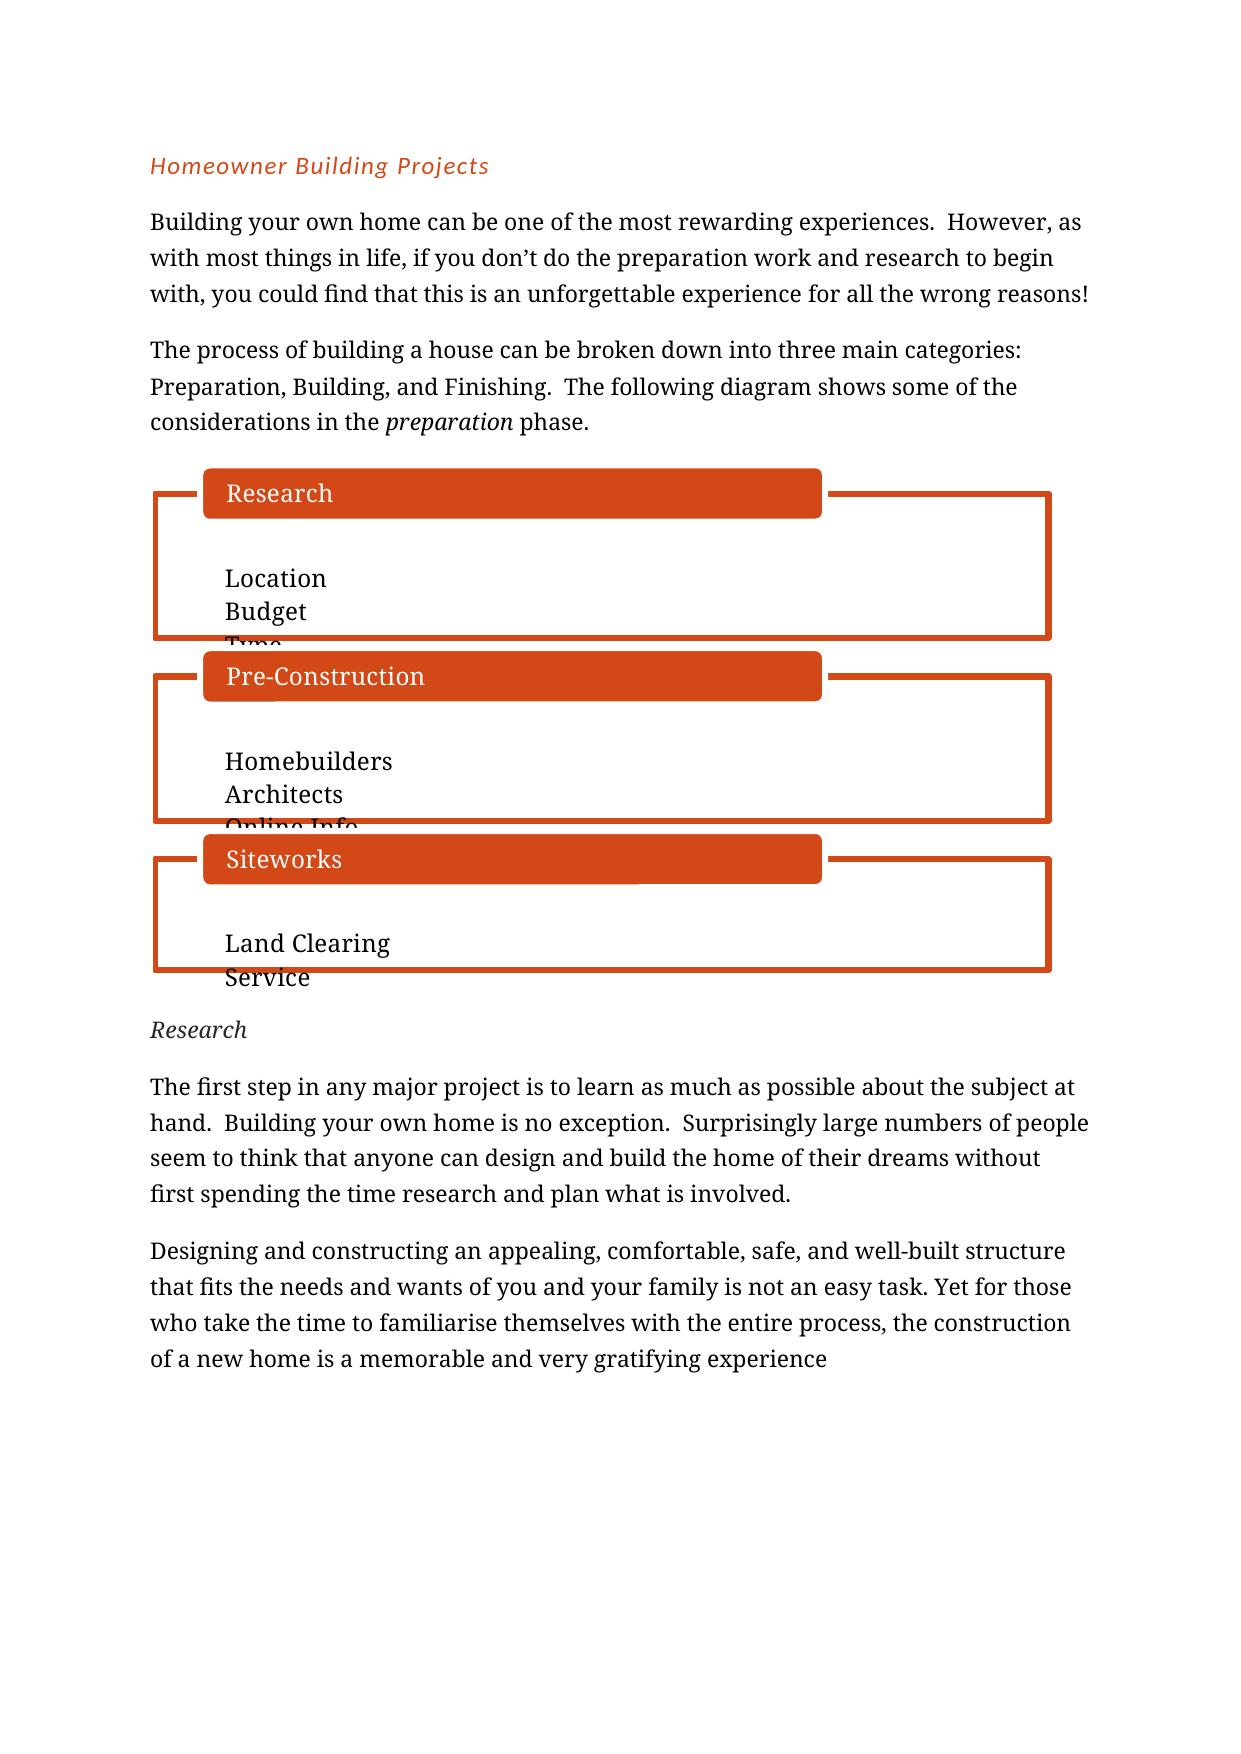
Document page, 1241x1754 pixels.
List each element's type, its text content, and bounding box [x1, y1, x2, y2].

subtitle Homeowner Building Projects [150, 150, 1090, 181]
text Designing and constructing an appealing, comfortable, safe, and well-built structure that fits the needs and wants of you and your family is not an easy task. Yet for those who take the time to familiarise themselves with the entire process, the construction of a new home is a memorable and very gratifying experience [150, 1235, 1090, 1374]
text The first step in any major project is to learn as much as possible about the subject at hand. Building your own home is no exception. Surprisingly large numbers of people seem to think that anyone can design and build the home of their dreams without first spending the time research and plan what is involved. [150, 1071, 1090, 1209]
text The process of building a house can be broken down into three main categories: Preparation, Building, and Finishing. The following diagram shows some of the considerations in the preparation phase. [150, 334, 1090, 438]
text Research [150, 1014, 1090, 1045]
text Building your own home can be one of the most rewarding experiences. However, as with most things in life, if you don’t do the preparation work and research to begin with, you could find that this is an unforgettable experience for all the wrong reasons! [150, 206, 1090, 309]
